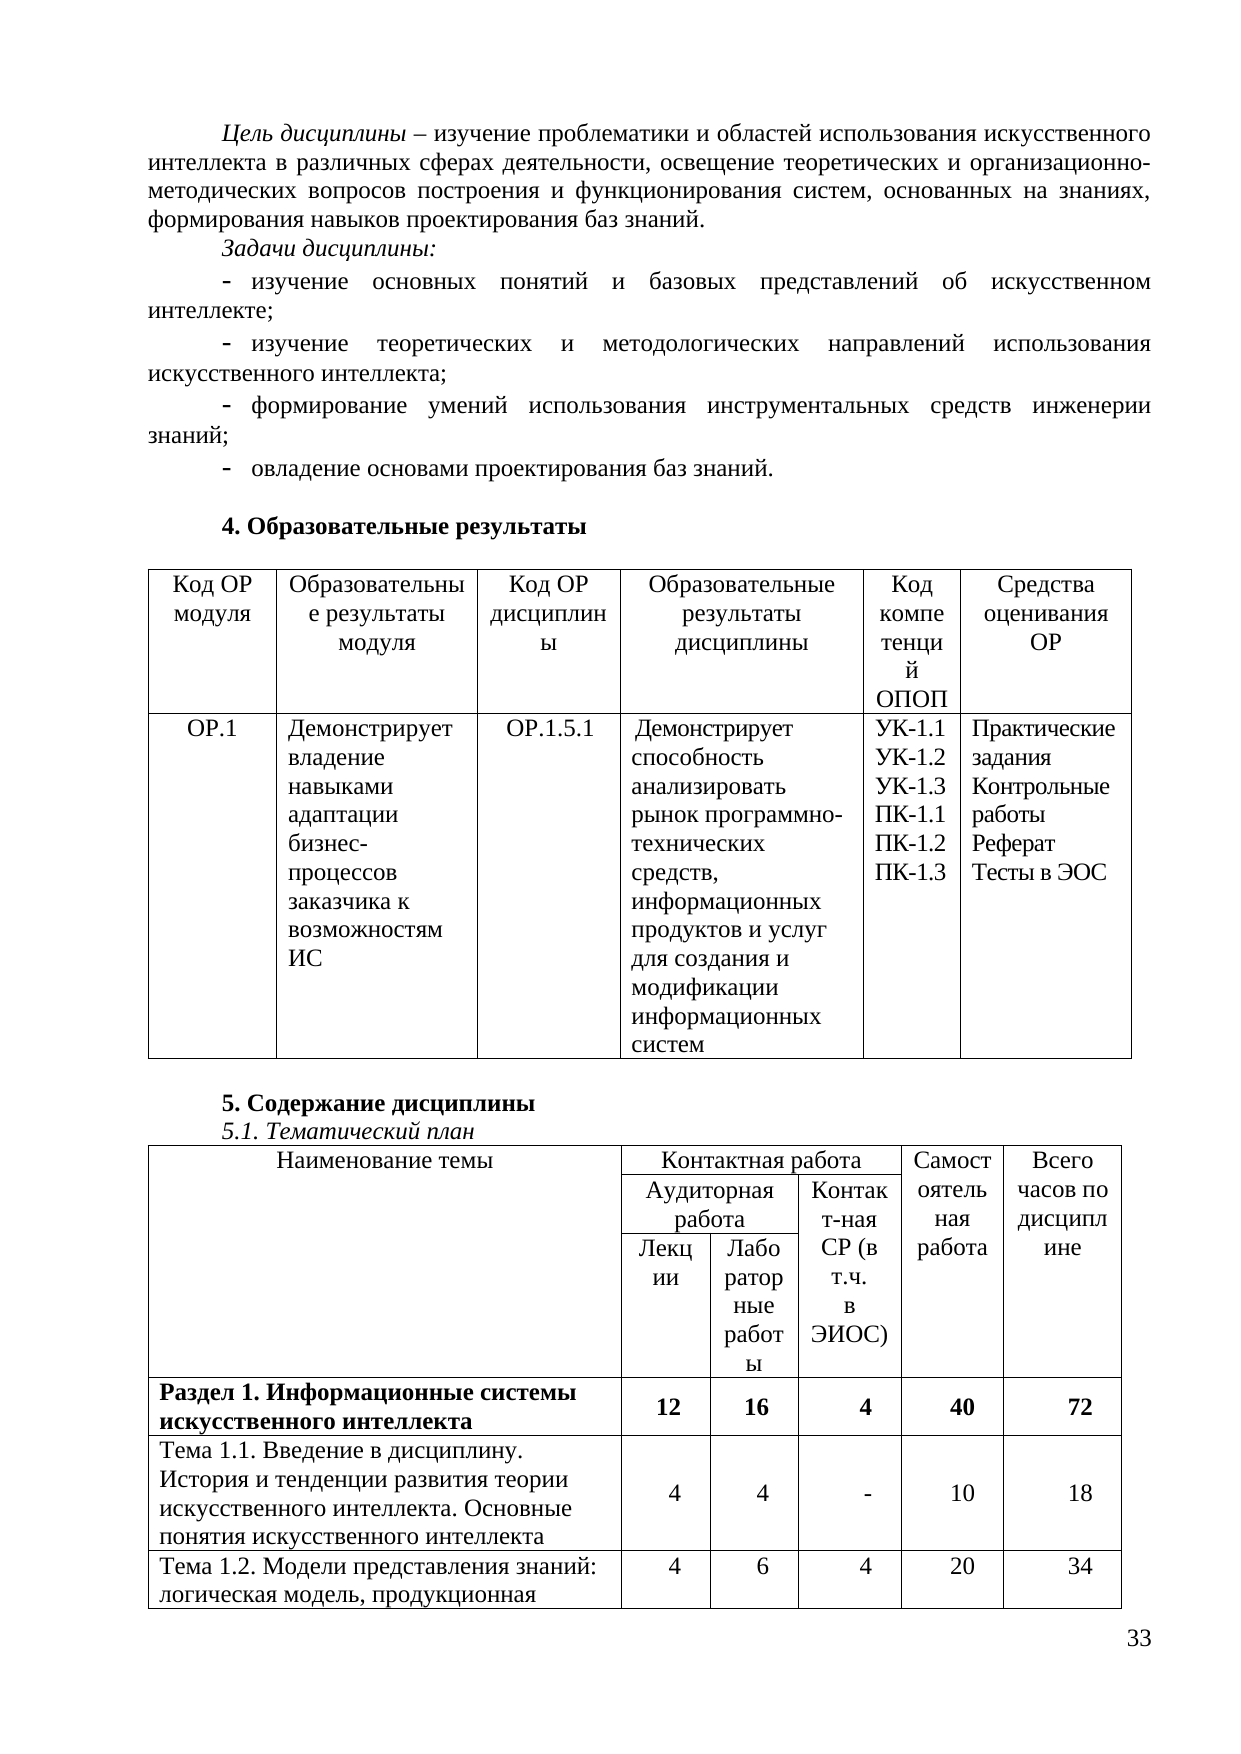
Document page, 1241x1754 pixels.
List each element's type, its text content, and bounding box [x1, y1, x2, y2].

list овладение основами проектирования баз знаний. [148, 449, 1152, 482]
table_cell Лабораторные работы [711, 1234, 798, 1377]
table_header Средства оценивания ОР [961, 570, 1131, 713]
text Задачи дисциплины: [148, 233, 1152, 262]
table_header Код компетенций ОПОП [864, 570, 960, 713]
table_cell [149, 1551, 621, 1608]
table_cell 40 [902, 1378, 1003, 1435]
table_cell Демонстрирует способность анализировать рынок программно-технических средств, информационных продуктов и услуг для создания и модификации информационных систем [621, 714, 863, 1058]
table_cell Аудиторная работа [622, 1175, 798, 1232]
table_header Код ОР дисциплины [478, 570, 620, 713]
table_cell Раздел 1. Информационные системы искусственного интеллекта [149, 1378, 621, 1435]
table_cell 72 [1004, 1378, 1121, 1435]
table_cell УК-1.1 УК-1.2 УК-1.3 ПК-1.1 ПК-1.2 ПК-1.3 [864, 714, 960, 1058]
text 5.1. Тематический план [148, 1116, 1152, 1145]
list формирование умений использования инструментальных средств инженерии знаний; [148, 386, 1152, 449]
table_cell 16 [711, 1378, 798, 1435]
table_cell 4 [622, 1436, 710, 1550]
table_cell 4 [622, 1551, 710, 1608]
table_cell ОР.1.5.1 [478, 714, 620, 1058]
table_cell Тема 1.1. Введение в дисциплину. История и тенденции развития теории искусственного интеллекта. Основные понятия искусственного интеллекта [149, 1436, 621, 1550]
table_cell 34 [1004, 1551, 1121, 1608]
table_cell Лекции [622, 1234, 710, 1377]
table_cell 4 [799, 1378, 901, 1435]
table_cell 6 [711, 1551, 798, 1608]
list изучение основных понятий и базовых представлений об искусственном интеллекте; [148, 262, 1152, 324]
table_cell 20 [902, 1551, 1003, 1608]
text 4. Образовательные результаты [148, 511, 1152, 540]
table_header Образовательные результаты дисциплины [621, 570, 863, 713]
table_cell 12 [622, 1378, 710, 1435]
table_cell Демонстрирует владение навыками адаптации бизнес- процессов заказчика к возможностям ИС [277, 714, 477, 1058]
table_header Код ОР модуля [149, 570, 276, 713]
table_cell 10 [902, 1436, 1003, 1550]
text Цель дисциплины – изучение проблематики и областей использования искусственного интеллекта в различных сферах деятельности, освещение теоретических и организационно-методических вопросов построения и функционирования систем, основанных на знаниях, формирования навыков проектирования баз знаний. [148, 118, 1152, 233]
table_cell 4 [799, 1551, 901, 1608]
table_header Всего часов по дисциплине [1004, 1146, 1121, 1377]
table_cell 18 [1004, 1436, 1121, 1550]
table_cell - [799, 1436, 901, 1550]
table_cell 4 [711, 1436, 798, 1550]
table_cell Контакт-ная СР (в т.ч. в ЭИОС) [799, 1175, 901, 1377]
text 5. Содержание дисциплины [148, 1088, 1152, 1116]
table_cell ОР.1 [149, 714, 276, 1058]
table_header Образовательные результаты модуля [277, 570, 477, 713]
table_header Самостоятельная работа [902, 1146, 1003, 1377]
table_cell Практические задания Контрольные работы Реферат Тесты в ЭОС [961, 714, 1131, 1058]
table_header Наименование темы [149, 1146, 621, 1377]
table_header Контактная работа [622, 1146, 901, 1174]
list изучение теоретических и методологических направлений использования искусственного интеллекта; [148, 324, 1152, 386]
